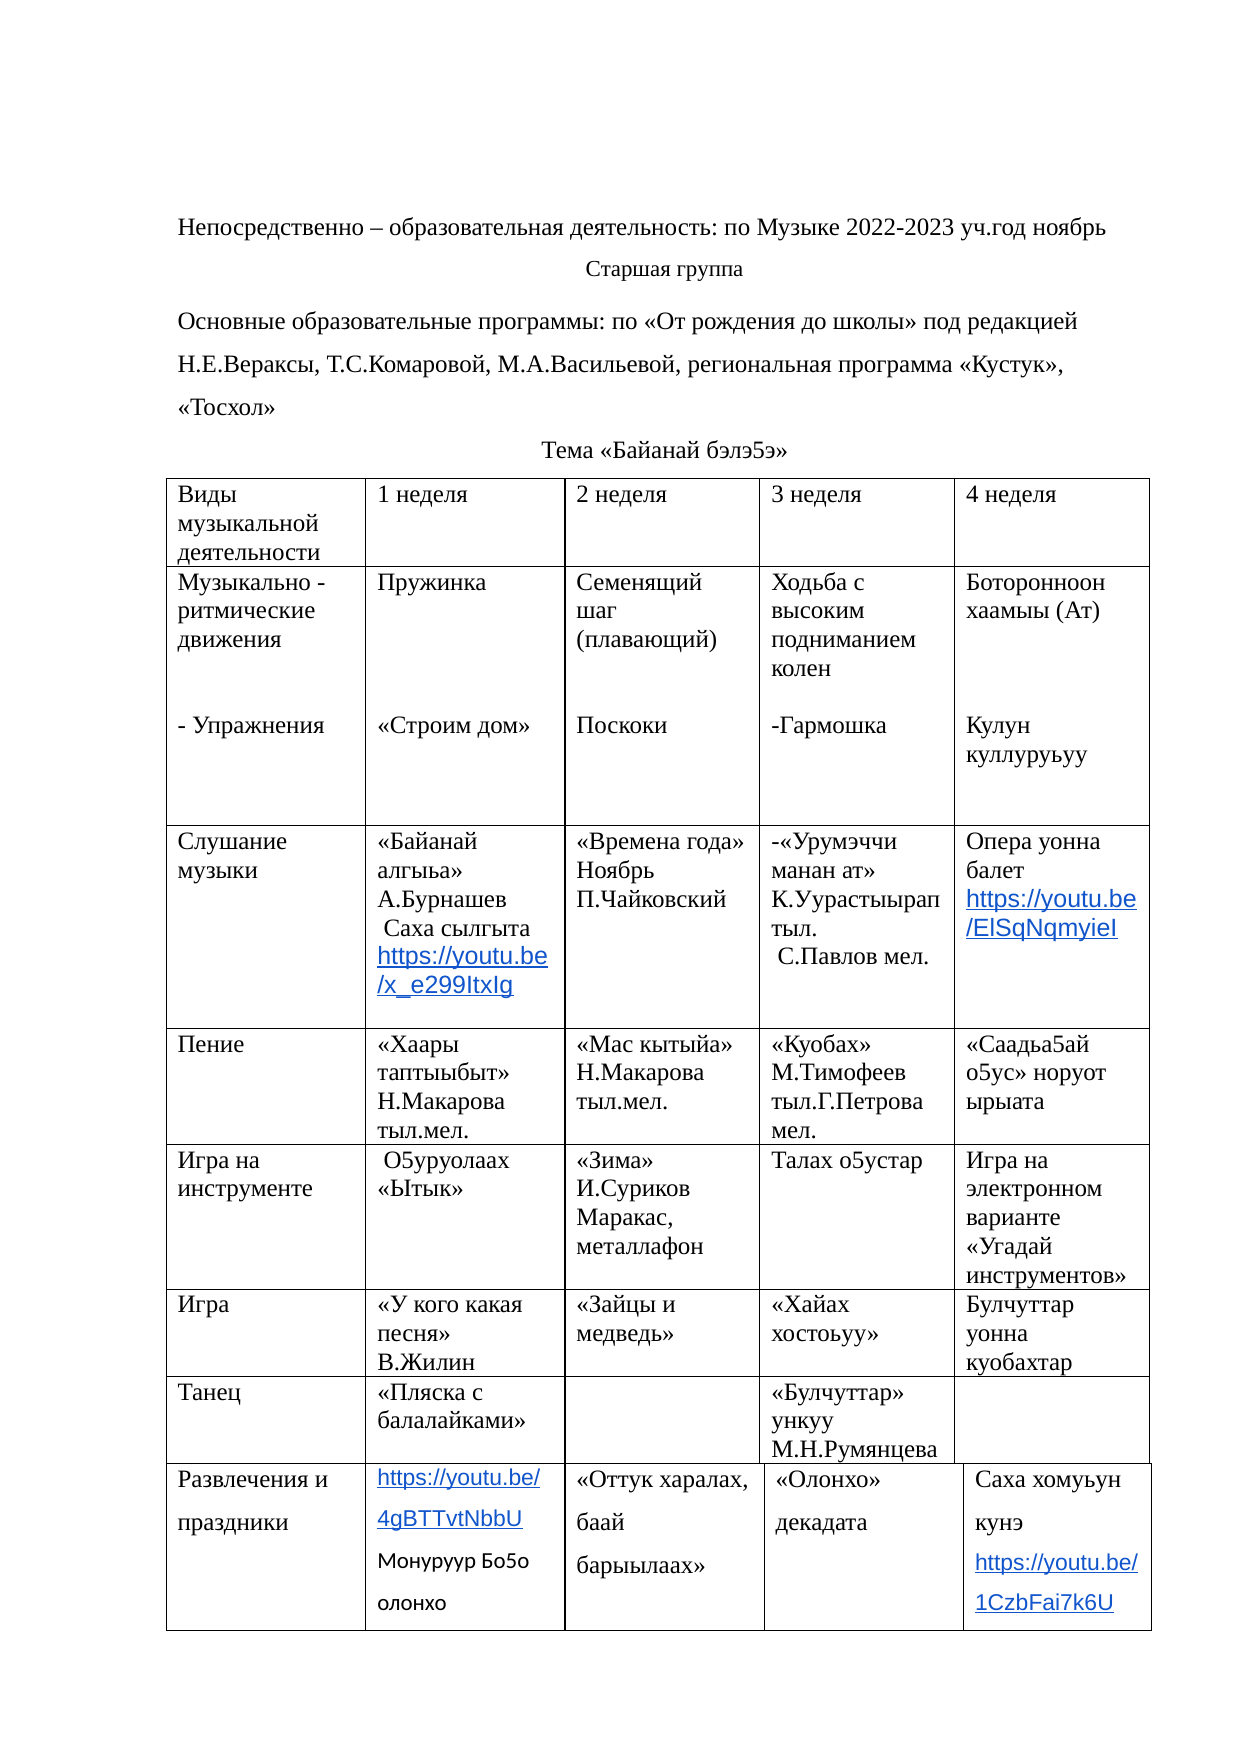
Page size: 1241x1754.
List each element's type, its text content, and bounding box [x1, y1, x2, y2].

table_cell «Оттук харалах, баай барыылаах» [566, 1464, 764, 1629]
table_cell https://youtu.be/4gBTTvtNbbU Монуруур Бо5о олонхо [366, 1464, 564, 1629]
table_cell «Хайах хостоьуу» [760, 1290, 954, 1376]
table_cell Развлечения и праздники [167, 1464, 365, 1629]
table_cell «Мас кытыйа» Н.Макарова тыл.мел. [566, 1029, 759, 1144]
text Основные образовательные программы: по «От рождения до школы» под редакцией Н.Е.Вераксы, Т.С.Комаровой, М.А.Васильевой, региональная программа «Кустук», «Тосхол» [177, 306, 1152, 421]
text Непосредственно – образовательная деятельность: по Музыке 2022-2023 уч.год ноябрь [177, 212, 1152, 240]
table_cell «Булчуттар» ункуу М.Н.Румянцева [760, 1377, 954, 1463]
table_cell «Зайцы и медведь» [566, 1290, 759, 1376]
table_cell «Саадьа5ай о5ус» норуот ырыата [955, 1029, 1149, 1144]
table_cell Пение [167, 1029, 365, 1144]
table_cell Игра на электронном варианте «Угадай инструментов» [955, 1145, 1149, 1288]
table_cell [566, 1377, 759, 1463]
table_header 4 неделя [955, 479, 1149, 566]
table_cell Боторонноон хаамыы (Ат) Кулун куллуруьуу [955, 567, 1149, 825]
table_header 3 неделя [760, 479, 954, 566]
table_cell «Хаары таптыыбыт» Н.Макарова тыл.мел. [366, 1029, 564, 1144]
table_cell Игра [167, 1290, 365, 1376]
table_header Виды музыкальной деятельности [167, 479, 365, 566]
table_cell Пружинка «Строим дом» [366, 567, 564, 825]
text Старшая группа [177, 255, 1152, 281]
table_cell Ходьба с высоким подниманием колен -Гармошка [760, 567, 954, 825]
table_cell -«Урумэччи манан ат» К.Уурастыырап тыл. С.Павлов мел. [760, 826, 954, 1028]
table_cell Слушание музыки [167, 826, 365, 1028]
table_cell Булчуттар уонна куобахтар [955, 1290, 1149, 1376]
table_cell [955, 1377, 1149, 1463]
table_cell Талах о5устар [760, 1145, 954, 1288]
table_cell «Зима» И.Суриков Маракас, металлафон [566, 1145, 759, 1288]
table_cell Опера уонна балет https://youtu.be/ElSqNqmyieI [955, 826, 1149, 1028]
table_cell «Куобах» М.Тимофеев тыл.Г.Петрова мел. [760, 1029, 954, 1144]
table_cell «Пляска с балалайками» [366, 1377, 564, 1463]
table_cell Семенящий шаг (плавающий) Поскоки [566, 567, 759, 825]
table_header 2 неделя [566, 479, 759, 566]
table_cell Танец [167, 1377, 365, 1463]
table_cell О5уруолаах «Ытык» [366, 1145, 564, 1288]
table_cell «Байанай алгыьа» А.Бурнашев Саха сылгыта https://youtu.be/x_e299ItxIg [366, 826, 564, 1028]
table_cell «У кого какая песня» В.Жилин [366, 1290, 564, 1376]
table_cell Саха хомуьун кунэ https://youtu.be/1CzbFai7k6U [964, 1464, 1151, 1629]
table_cell Музыкально -ритмические движения - Упражнения [167, 567, 365, 825]
text Тема «Байанай бэлэ5э» [177, 435, 1152, 464]
table_header 1 неделя [366, 479, 564, 566]
table_cell «Времена года» Ноябрь П.Чайковский [566, 826, 759, 1028]
table_cell «Олонхо» декадата [765, 1464, 963, 1629]
table_cell Игра на инструменте [167, 1145, 365, 1288]
